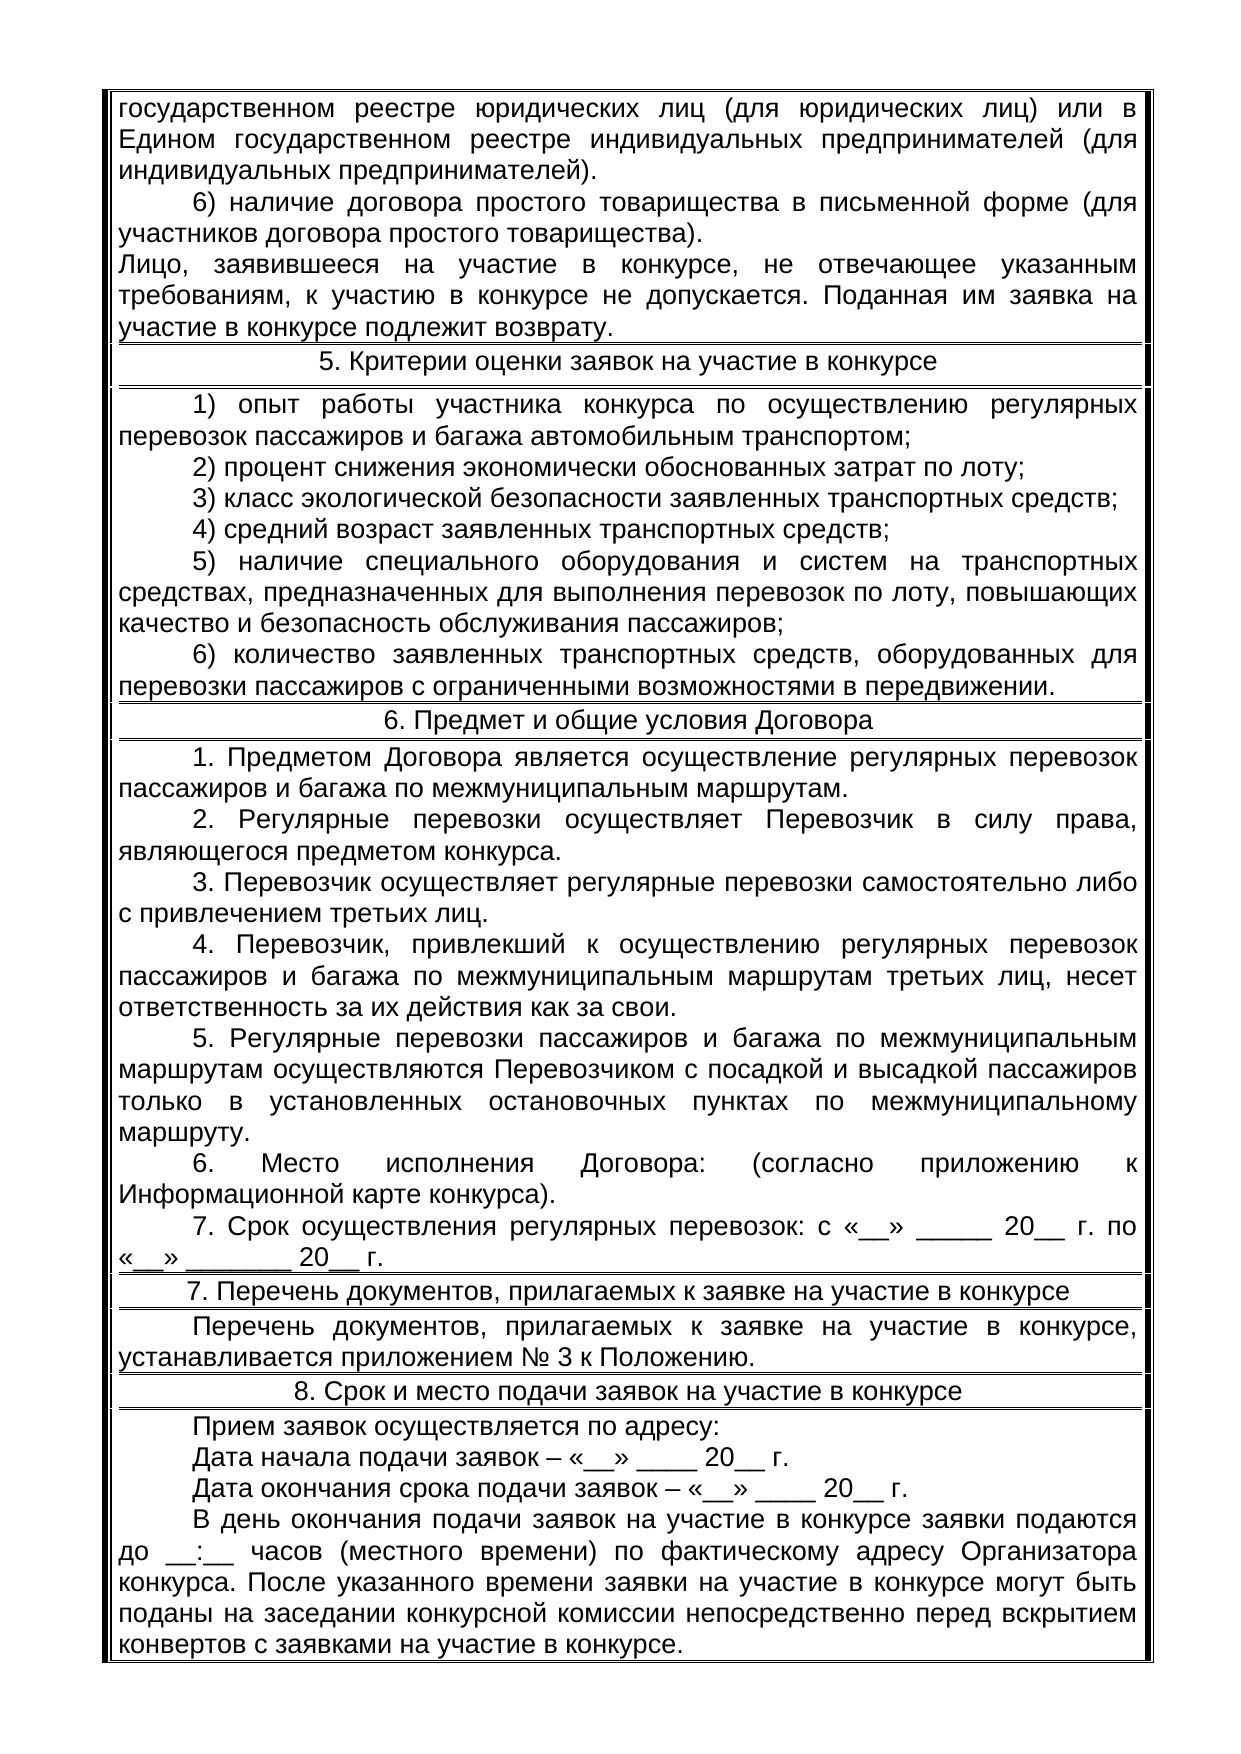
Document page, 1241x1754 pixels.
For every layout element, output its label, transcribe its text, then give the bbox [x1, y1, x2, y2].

table_cell 7. Перечень документов, прилагаемых к заявке на участие в конкурсе [108, 1272, 1149, 1307]
table_cell 1) опыт работы участника конкурса по осуществлению регулярных перевозок пассажиров и багажа автомобильным транспортом; 2) процент снижения экономически обоснованных затрат по лоту; 3) класс экологической безопасности заявленных транспортных средств; 4) средний возраст заявленных транспортных средств; 5) наличие специального оборудования и систем на транспортных средствах, предназначенных для выполнения перевозок по лоту, повышающих качество и безопасность обслуживания пассажиров; 6) количество заявленных транспортных средств, оборудованных для перевозки пассажиров с ограниченными возможностями в передвижении. [108, 385, 1149, 701]
table_cell 6. Предмет и общие условия Договора [108, 701, 1149, 738]
table_cell 5. Критерии оценки заявок на участие в конкурсе [112, 342, 1149, 385]
table_cell Перечень документов, прилагаемых к заявке на участие в конкурсе, устанавливается приложением № 3 к Положению. [112, 1307, 1149, 1372]
table_cell 8. Срок и место подачи заявок на участие в конкурсе [108, 1372, 1149, 1407]
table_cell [112, 92, 1145, 342]
table_cell Прием заявок осуществляется по адресу: Дата начала подачи заявок – «__» ____ 20__ г. Дата окончания срока подачи заявок – «__» ____ 20__ г. В день окончания подачи заявок на участие в конкурсе заявки подаются до __:__ часов (местного времени) по фактическому адресу Организатора конкурса. После указанного времени заявки на участие в конкурсе могут быть поданы на заседании конкурсной комиссии непосредственно перед вскрытием конвертов с заявками на участие в конкурсе. [112, 1407, 1149, 1660]
table_cell 1. Предметом Договора является осуществление регулярных перевозок пассажиров и багажа по межмуниципальным маршрутам. 2. Регулярные перевозки осуществляет Перевозчик в силу права, являющегося предметом конкурса. 3. Перевозчик осуществляет регулярные перевозки самостоятельно либо с привлечением третьих лиц. 4. Перевозчик, привлекший к осуществлению регулярных перевозок пассажиров и багажа по межмуниципальным маршрутам третьих лиц, несет ответственность за их действия как за свои. 5. Регулярные перевозки пассажиров и багажа по межмуниципальным маршрутам осуществляются Перевозчиком с посадкой и высадкой пассажиров только в установленных остановочных пунктах по межмуниципальному маршруту. 6. Место исполнения Договора: (согласно приложению к Информационной карте конкурса). 7. Срок осуществления регулярных перевозок: с «__» _____ 20__ г. по «__» _______ 20__ г. [108, 738, 1149, 1272]
